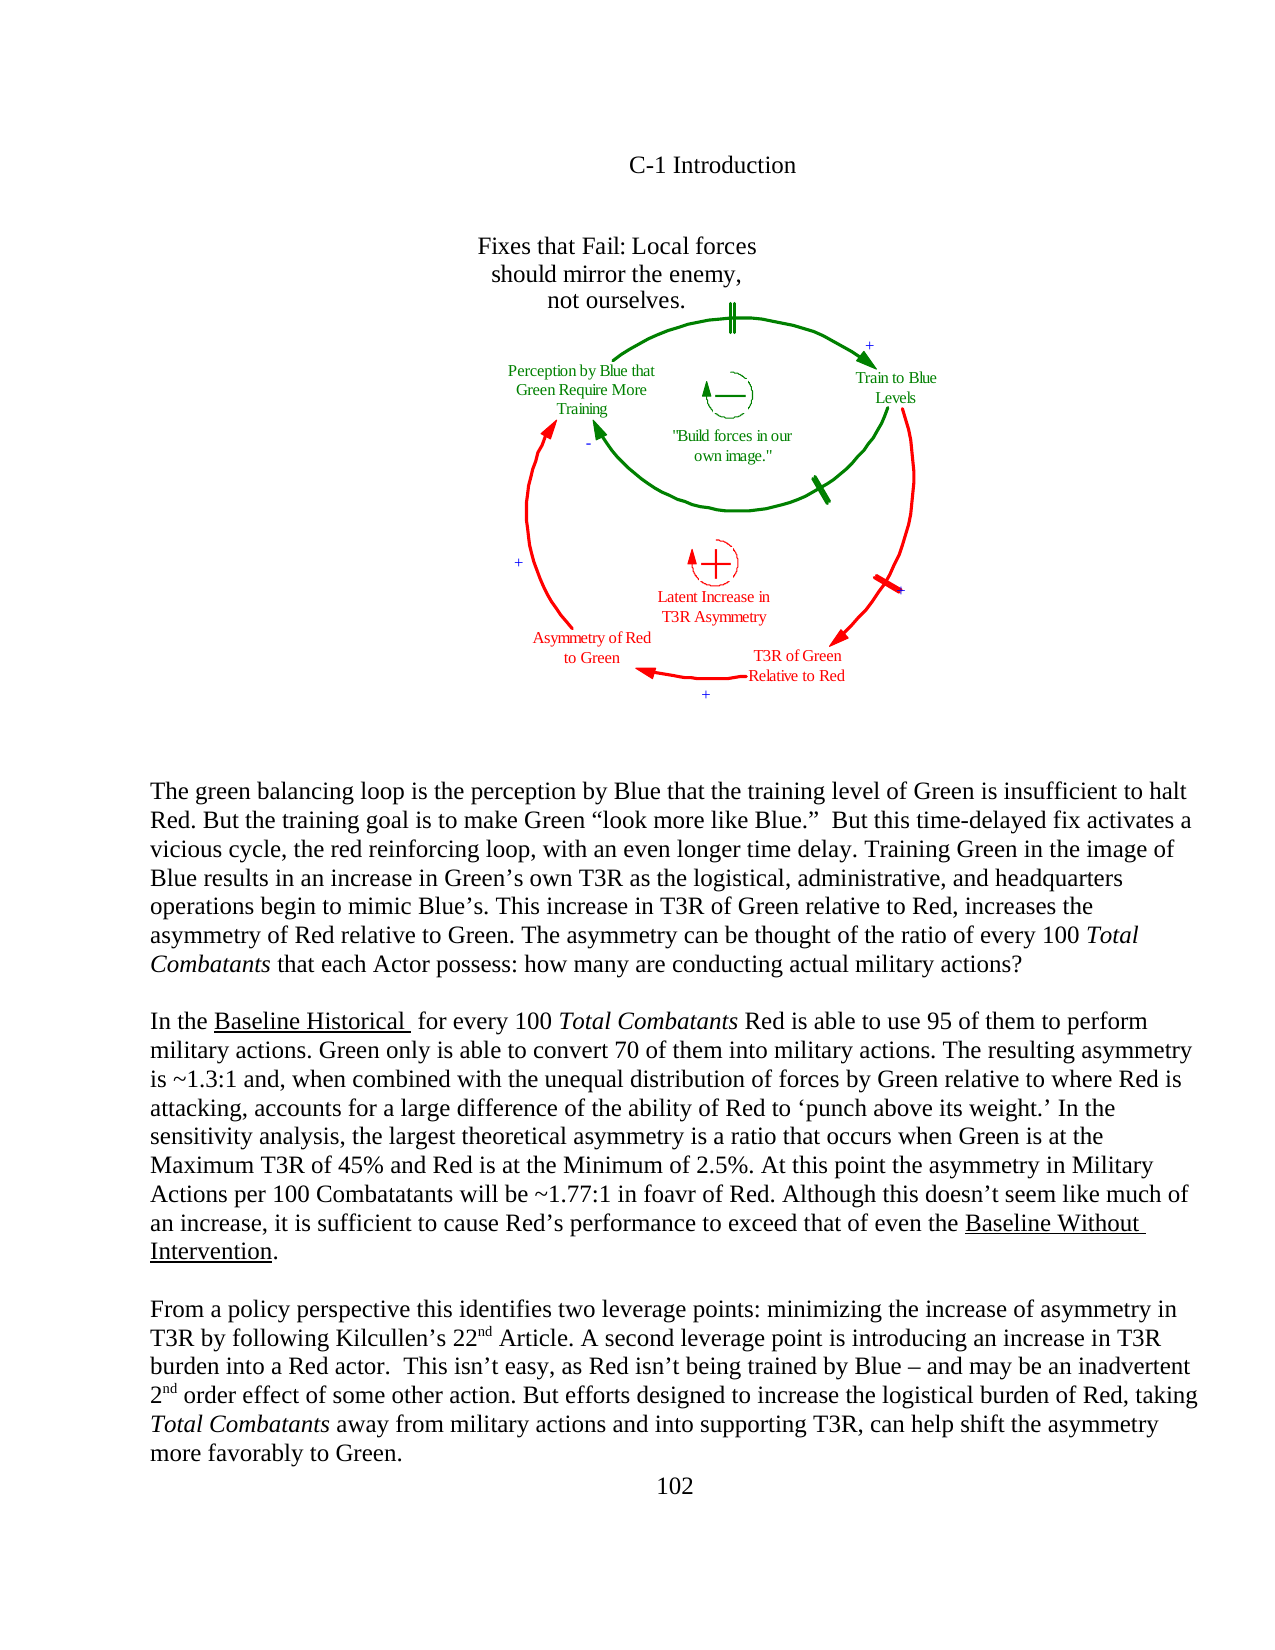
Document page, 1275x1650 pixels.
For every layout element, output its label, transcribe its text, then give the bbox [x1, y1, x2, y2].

text From a policy perspective this identifies two leverage points: minimizing the increase of asymmetry in T3R by following Kilcullen’s 22nd Article. A second leverage point is introducing an increase in T3R burden into a Red actor. This isn’t easy, as Red isn’t being trained by Blue – and may be an inadvertent 2nd order effect of some other action. But efforts designed to increase the logistical burden of Red, taking Total Combatants away from military actions and into supporting T3R, can help shift the asymmetry more favorably to Green. [150, 1294, 1200, 1466]
text The green balancing loop is the perception by Blue that the training level of Green is insufficient to halt Red. But the training goal is to make Green “look more like Blue.” But this time-delayed fix activates a vicious cycle, the red reinforcing loop, with an even longer time delay. Training Green in the image of Blue results in an increase in Green’s own T3R as the logistical, administrative, and headquarters operations begin to mimic Blue’s. This increase in T3R of Green relative to Red, increases the asymmetry of Red relative to Green. The asymmetry can be thought of the ratio of every 100 Total Combatants that each Actor possess: how many are conducting actual military actions? In the Baseline Historical for every 100 Total Combatants Red is able to use 95 of them to perform military actions. Green only is able to convert 70 of them into military actions. The resulting asymmetry is ~1.3:1 and, when combined with the unequal distribution of forces by Green relative to where Red is attacking, accounts for a large difference of the ability of Red to ‘punch above its weight.’ In the sensitivity analysis, the largest theoretical asymmetry is a ratio that occurs when Green is at the Maximum T3R of 45% and Red is at the Minimum of 2.5%. At this point the asymmetry in Military Actions per 100 Combatatants will be ~1.77:1 in foavr of Red. Although this doesn’t seem like much of an increase, it is sufficient to cause Red’s performance to exceed that of even the Baseline Without Intervention. [150, 776, 1200, 1265]
